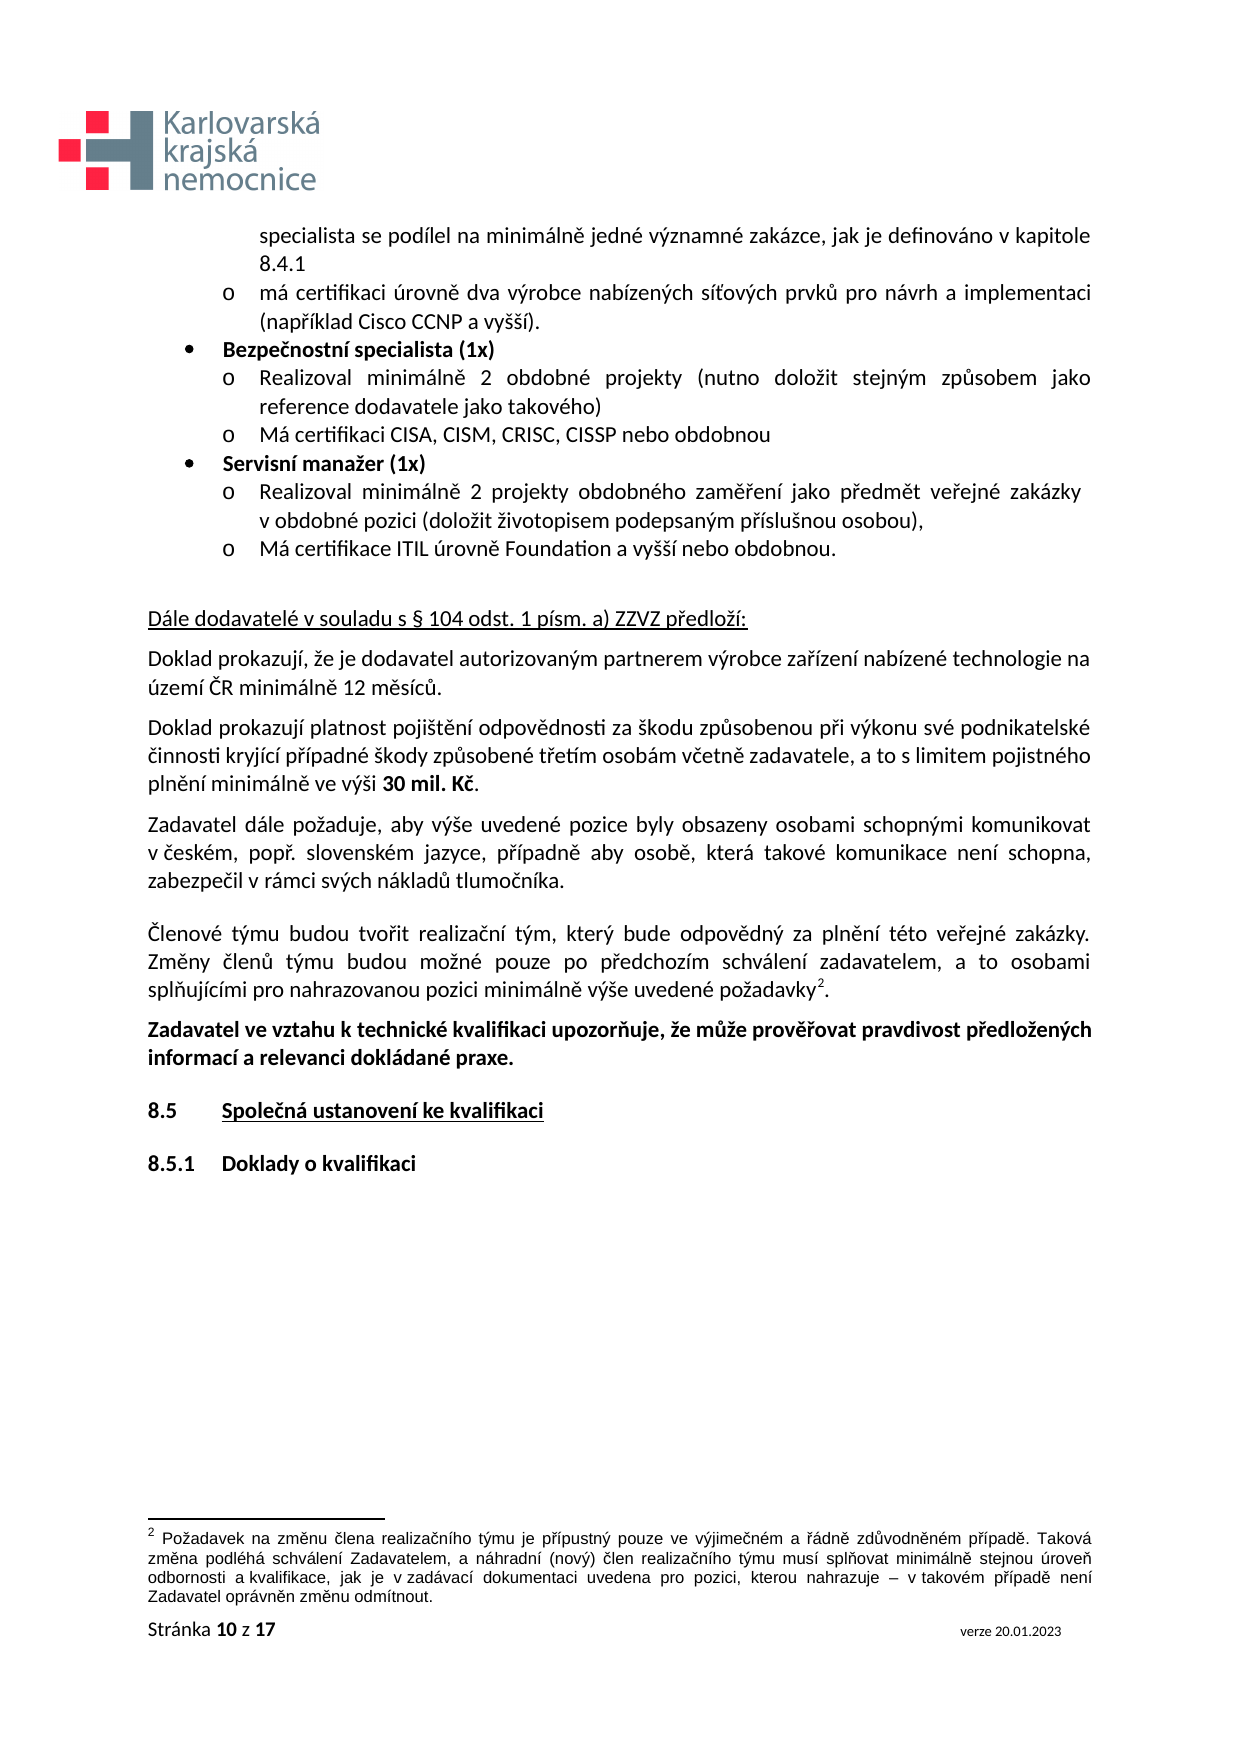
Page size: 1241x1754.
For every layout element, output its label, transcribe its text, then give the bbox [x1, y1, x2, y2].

list Má certifikaci CISA, CISM, CRISC, CISSP nebo obdobnou [222, 420, 1092, 449]
picture [58, 111, 324, 191]
text Zadavatel ve vztahu k technické kvalifikaci upozorňuje, že může prověřovat pravdivost předložených informací a relevanci dokládané praxe. [148, 1015, 1092, 1071]
subtitle Doklady o kvalifikaci [148, 1149, 1092, 1177]
text Dále dodavatelé v souladu s § 104 odst. 1 písm. a) ZZVZ předloží: [148, 604, 1092, 632]
list Realizoval minimálně 2 projekty obdobného zaměření jako předmět veřejné zakázky v obdobné pozici (doložit životopisem podepsaným příslušnou osobou), [222, 477, 1092, 534]
text Doklad prokazují platnost pojištění odpovědnosti za škodu způsobenou při výkonu své podnikatelské činnosti kryjící případné škody způsobené třetím osobám včetně zadavatele, a to s limitem pojistného plnění minimálně ve výši 30 mil. Kč. [148, 713, 1092, 797]
list Realizoval minimálně 2 obdobné projekty (nutno doložit stejným způsobem jako reference dodavatele jako takového) [222, 363, 1092, 420]
list Bezpečnostní specialista (1x) [185, 335, 1092, 363]
list Servisní manažer (1x) [185, 449, 1092, 477]
text Zadavatel dále požaduje, aby výše uvedené pozice byly obsazeny osobami schopnými komunikovat v českém, popř. slovenském jazyce, případně aby osobě, která takové komunikace není schopna, zabezpečil v rámci svých nákladů tlumočníka. [148, 810, 1092, 894]
text Doklad prokazují, že je dodavatel autorizovaným partnerem výrobce zařízení nabízené technologie na území ČR minimálně 12 měsíců. [148, 644, 1092, 701]
list Má certifikace ITIL úrovně Foundation a vyšší nebo obdobnou. [222, 534, 1092, 563]
text Členové týmu budou tvořit realizační tým, který bude odpovědný za plnění této veřejné zakázky. Změny členů týmu budou možné pouze po předchozím schválení zadavatelem, a to osobami splňujícími pro nahrazovanou pozici minimálně výše uvedené požadavky. [148, 919, 1092, 1003]
list má certifikaci úrovně dva výrobce nabízených síťových prvků pro návrh a implementaci (například Cisco CCNP a vyšší). [222, 278, 1092, 335]
subtitle Společná ustanovení ke kvalifikaci [148, 1096, 1092, 1124]
